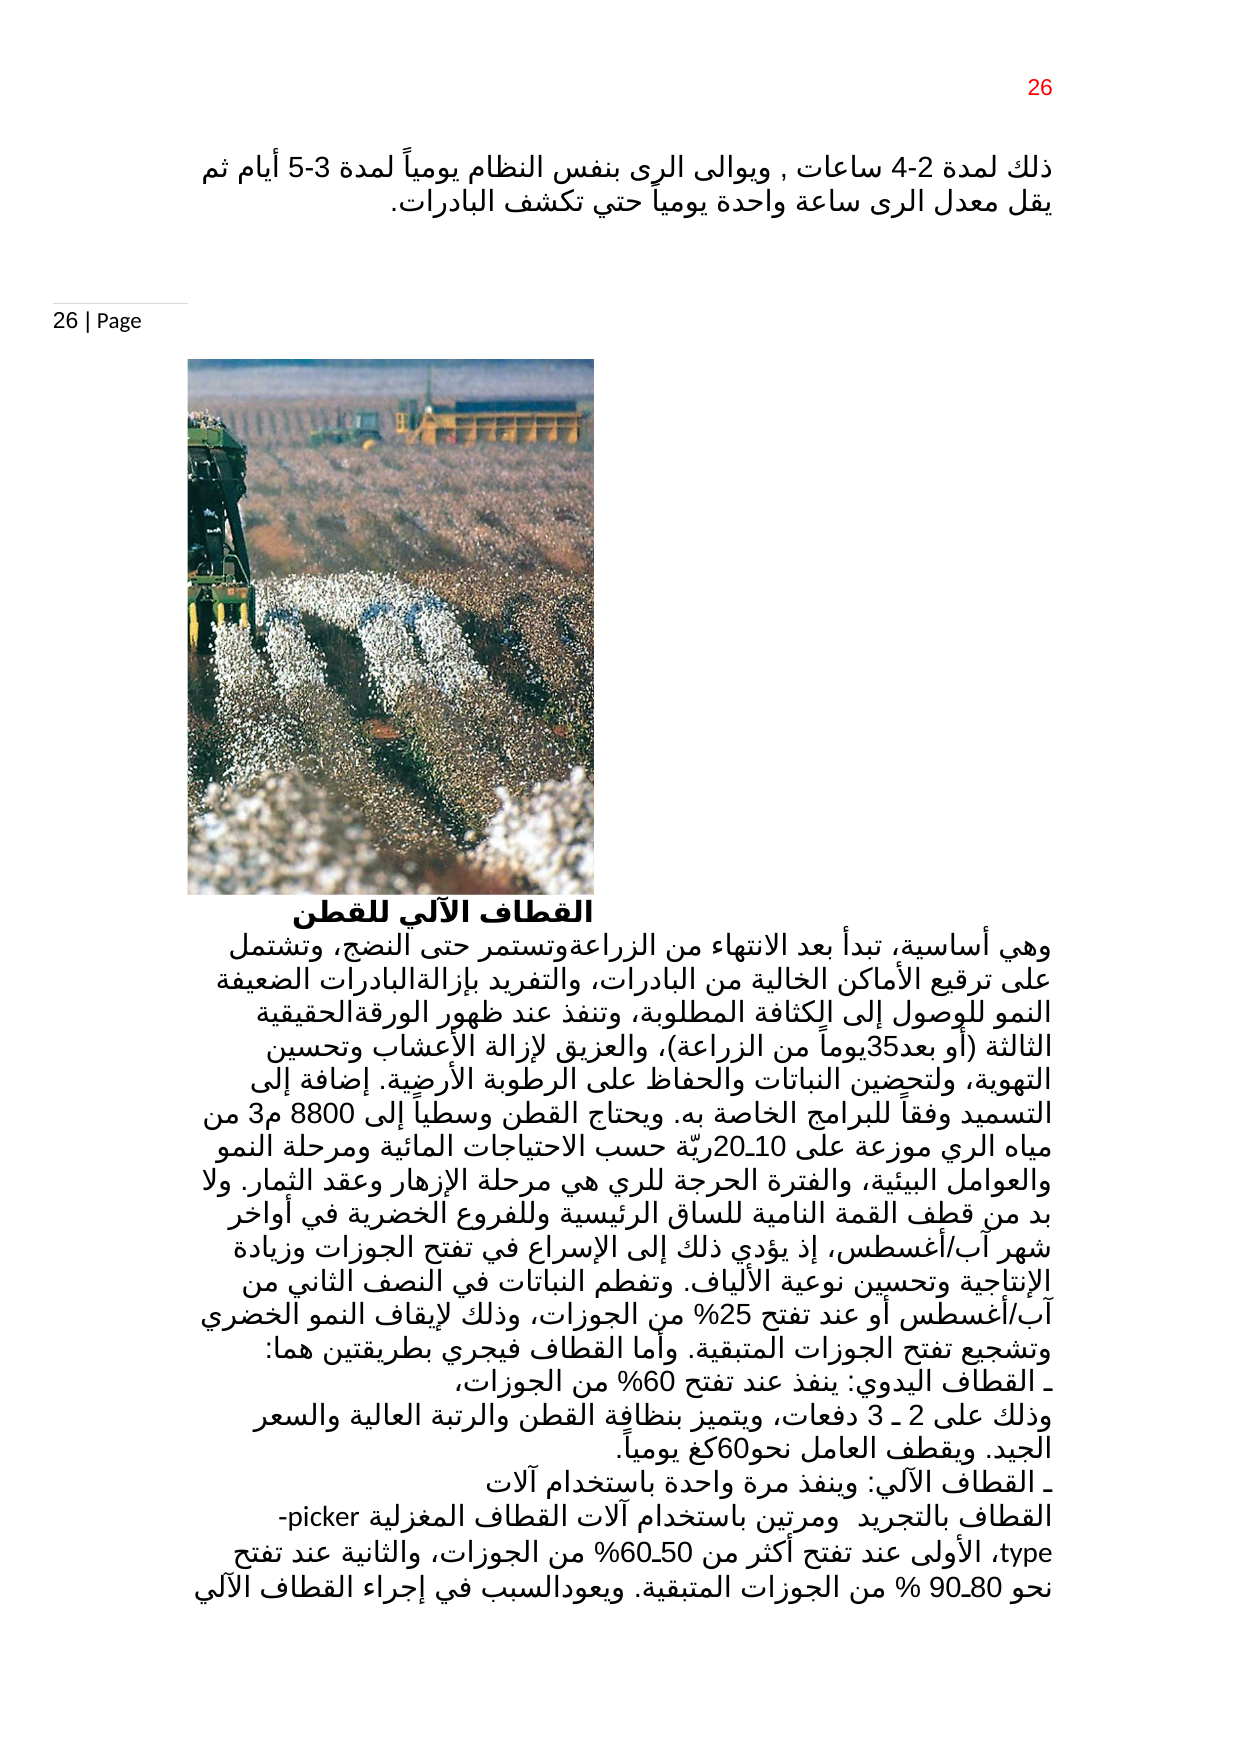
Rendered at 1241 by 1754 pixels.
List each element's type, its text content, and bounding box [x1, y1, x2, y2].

text ـ القطاف اليدوي: ينفذ عند تفتح 60% من الجوزات، وذلك على 2 ـ 3 دفعات، ويتميز بنظافة القطن والرتبة العالية والسعر الجيد. ويقطف العامل نحو60كغ يومياً. [187, 1364, 1053, 1465]
picture [187, 359, 594, 895]
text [187, 1465, 1053, 1603]
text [187, 150, 1053, 217]
table_cell القطاف الآلي للقطن [188, 895, 594, 928]
text وهي أساسية، تبدأ بعد الانتهاء من الزراعةوتستمر حتى النضج، وتشتمل على ترقيع الأماكن الخالية من البادرات، والتفريد بإزالةالبادرات الضعيفة النمو للوصول إلى الكثافة المطلوبة، وتنفذ عند ظهور الورقةالحقيقية الثالثة (أو بعد35يوماً من الزراعة)، والعزيق لإزالة الأعشاب وتحسين التهوية، ولتحضين النباتات والحفاظ على الرطوبة الأرضية. إضافة إلى التسميد وفقاً للبرامج الخاصة به. ويحتاج القطن وسطياً إلى 8800 م3 من مياه الري موزعة على 10ـ20ريّة حسب الاحتياجات المائية ومرحلة النمو والعوامل البيئية، والفترة الحرجة للري هي مرحلة الإزهار وعقد الثمار. ولا بد من قطف القمة النامية للساق الرئيسية وللفروع الخضرية في أواخر شهر آب/أغسطس، إذ يؤدي ذلك إلى الإسراع في تفتح الجوزات وزيادة الإنتاجية وتحسين نوعية الألياف. وتفطم النباتات في النصف الثاني من آب/أغسطس أو عند تفتح 25% من الجوزات، وذلك لإيقاف النمو الخضري وتشجيع تفتح الجوزات المتبقية. وأما القطاف فيجري بطريقتين هما: [187, 928, 1053, 1364]
